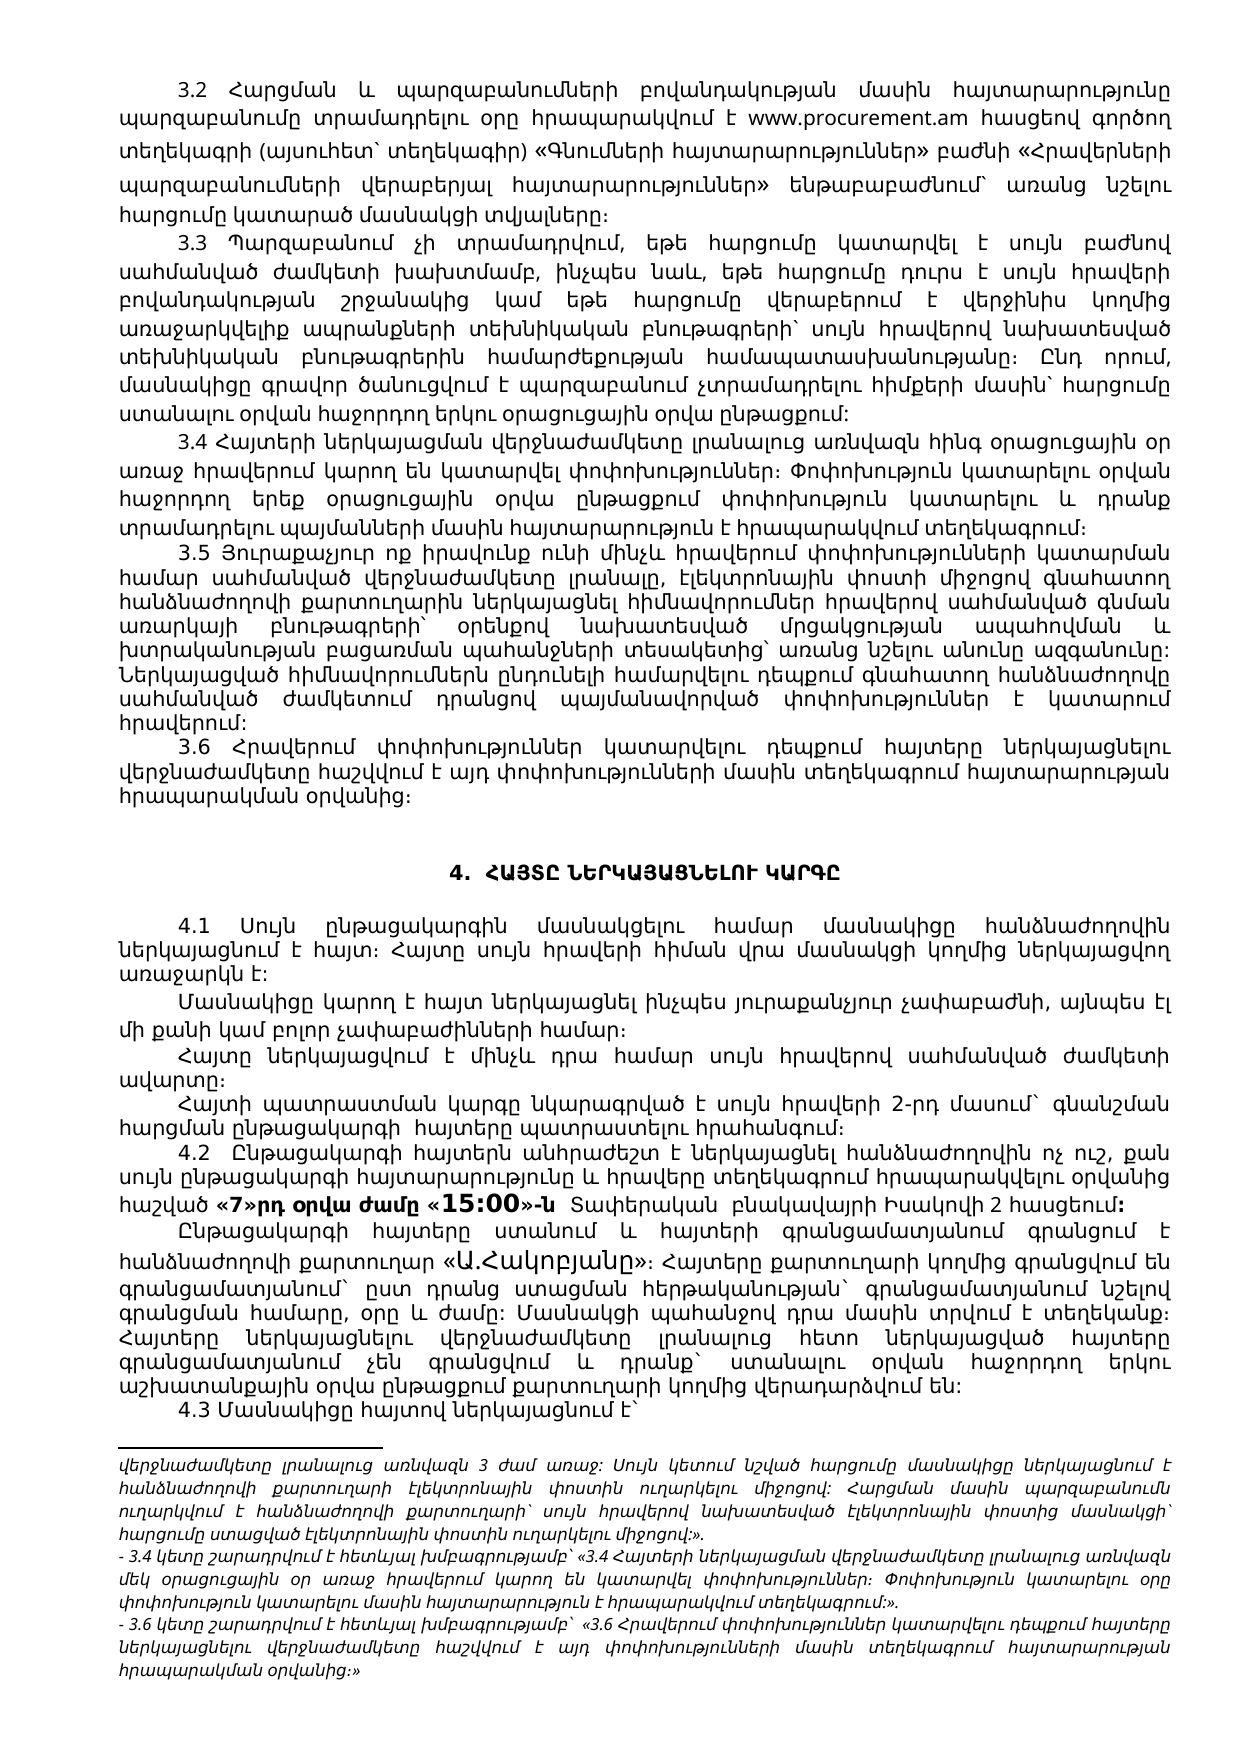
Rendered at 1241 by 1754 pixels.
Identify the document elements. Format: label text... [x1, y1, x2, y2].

text Մասնակիցը կարող է հայտ ներկայացնել ինչպես յուրաքանչյուր չափաբաժնի, այնպես էլ մի քանի կամ բոլոր չափաբաժինների համար։ [118, 987, 1171, 1044]
text 3.2 Հարցման և պարզաբանումների բովանդակության մասին հայտարարությունը պարզաբանումը տրամադրելու օրը հրապարակվում է www.procurement.am հասցեով գործող տեղեկագրի (այսուհետ` տեղեկագիր) «Գնումների հայտարարություններ» բաժնի «Հրավերների պարզաբանումների վերաբերյալ հայտարարություններ» ենթաբաբաժնում` առանց նշելու հարցումը կատարած մասնակցի տվյալները։ [118, 75, 1171, 228]
text 3.6 Հրավերում փոփոխություններ կատարվելու դեպքում հայտերը ներկայացնելու վերջնաժամկետը հաշվվում է այդ փոփոխությունների մասին տեղեկագրում հայտարարության հրապարակման օրվանից։ [118, 735, 1171, 808]
text 4.3 Մասնակիցը հայտով ներկայացնում է` [118, 1398, 1171, 1423]
text 3.5 Յուրաքաչյուր ոք իրավունք ունի մինչև հրավերում փոփոխությունների կատարման համար սահմանված վերջնաժամկետը լրանալը, էլեկտրոնային փոստի միջոցով գնահատող հանձնաժողովի քարտուղարին ներկայացնել հիմնավորումներ հրավերով սահմանված գնման առարկայի բնութագրերի՝ օրենքով նախատեսված մրցակցության ապահովման և խտրականության բացառման պահանջների տեսակետից՝ առանց նշելու անունը ազգանունը: Ներկայացված հիմնավորումներն ընդունելի համարվելու դեպքում գնահատող հանձնաժողովը սահմանված ժամկետում դրանցով պայմանավորված փոփոխություններ է կատարում հրավերում: [118, 541, 1171, 735]
text Հայտը ներկայացվում է մինչև դրա համար սույն հրավերով սահմանված ժամկետի ավարտը։ [118, 1044, 1171, 1092]
text Հայտի պատրաստման կարգը նկարագրված է սույն հրավերի 2-րդ մասում` գնանշման հարցման ընթացակարգի հայտերը պատրաստելու հրահանգում։ [118, 1092, 1171, 1141]
text 3.4 Հայտերի ներկայացման վերջնաժամկետը լրանալուց առնվազն հինգ օրացուցային օր առաջ հրավերում կարող են կատարվել փոփոխություններ։ Փոփոխություն կատարելու օրվան հաջորդող երեք օրացուցային օրվա ընթացքում փոփոխություն կատարելու և դրանք տրամադրելու պայմանների մասին հայտարարություն է հրապարակվում տեղեկագրում։ [118, 427, 1171, 541]
text 3.3 Պարզաբանում չի տրամադրվում, եթե հարցումը կատարվել է սույն բաժնով սահմանված ժամկետի խախտմամբ, ինչպես նաև, եթե հարցումը դուրս է սույն հրավերի բովանդակության շրջանակից կամ եթե հարցումը վերաբերում է վերջինիս կողմից առաջարկվելիք ապրանքների տեխնիկական բնութագրերի` սույն հրավերով նախատեսված տեխնիկական բնութագրերին համարժեքության համապատասխանությանը։ Ընդ որում, մասնակիցը գրավոր ծանուցվում է պարզաբանում չտրամադրելու հիմքերի մասին` հարցումը ստանալու օրվան հաջորդող երկու օրացուցային օրվա ընթացքում: [118, 228, 1171, 427]
text 4. ՀԱՅՏԸ ՆԵՐԿԱՅԱՑՆԵԼՈՒ ԿԱՐԳԸ [118, 861, 1171, 885]
text Ընթացակարգի հայտերը ստանում և հայտերի գրանցամատյանում գրանցում է հանձնաժողովի քարտուղար «Ա.Հակոբյանը»։ Հայտերը քարտուղարի կողմից գրանցվում են գրանցամատյանում` ըստ դրանց ստացման հերթականության` գրանցամատյանում նշելով գրանցման համարը, օրը և ժամը: Մասնակցի պահանջով դրա մասին տրվում է տեղեկանք։ Հայտերը ներկայացնելու վերջնաժամկետը լրանալուց հետո ներկայացված հայտերը գրանցամատյանում չեն գրանցվում և դրանք` ստանալու օրվան հաջորդող երկու աշխատանքային օրվա ընթացքում քարտուղարի կողմից վերադարձվում են: [118, 1219, 1171, 1398]
text 4.2 Ընթացակարգի հայտերն անհրաժեշտ է ներկայացնել հանձնաժողովին ոչ ուշ, քան սույն ընթացակարգի հայտարարությունը և հրավերը տեղեկագրում հրապարակվելու օրվանից հաշված «7»րդ օրվա ժամը «15:00»-ն Տափերական բնակավայրի Իսակովի 2 հասցեում։ [118, 1141, 1171, 1219]
text 4.1 Սույն ընթացակարգին մասնակցելու համար մասնակիցը հանձնաժողովին ներկայացնում է հայտ։ Հայտը սույն հրավերի հիման վրա մասնակցի կողմից ներկայացվող առաջարկն է: [118, 914, 1171, 987]
